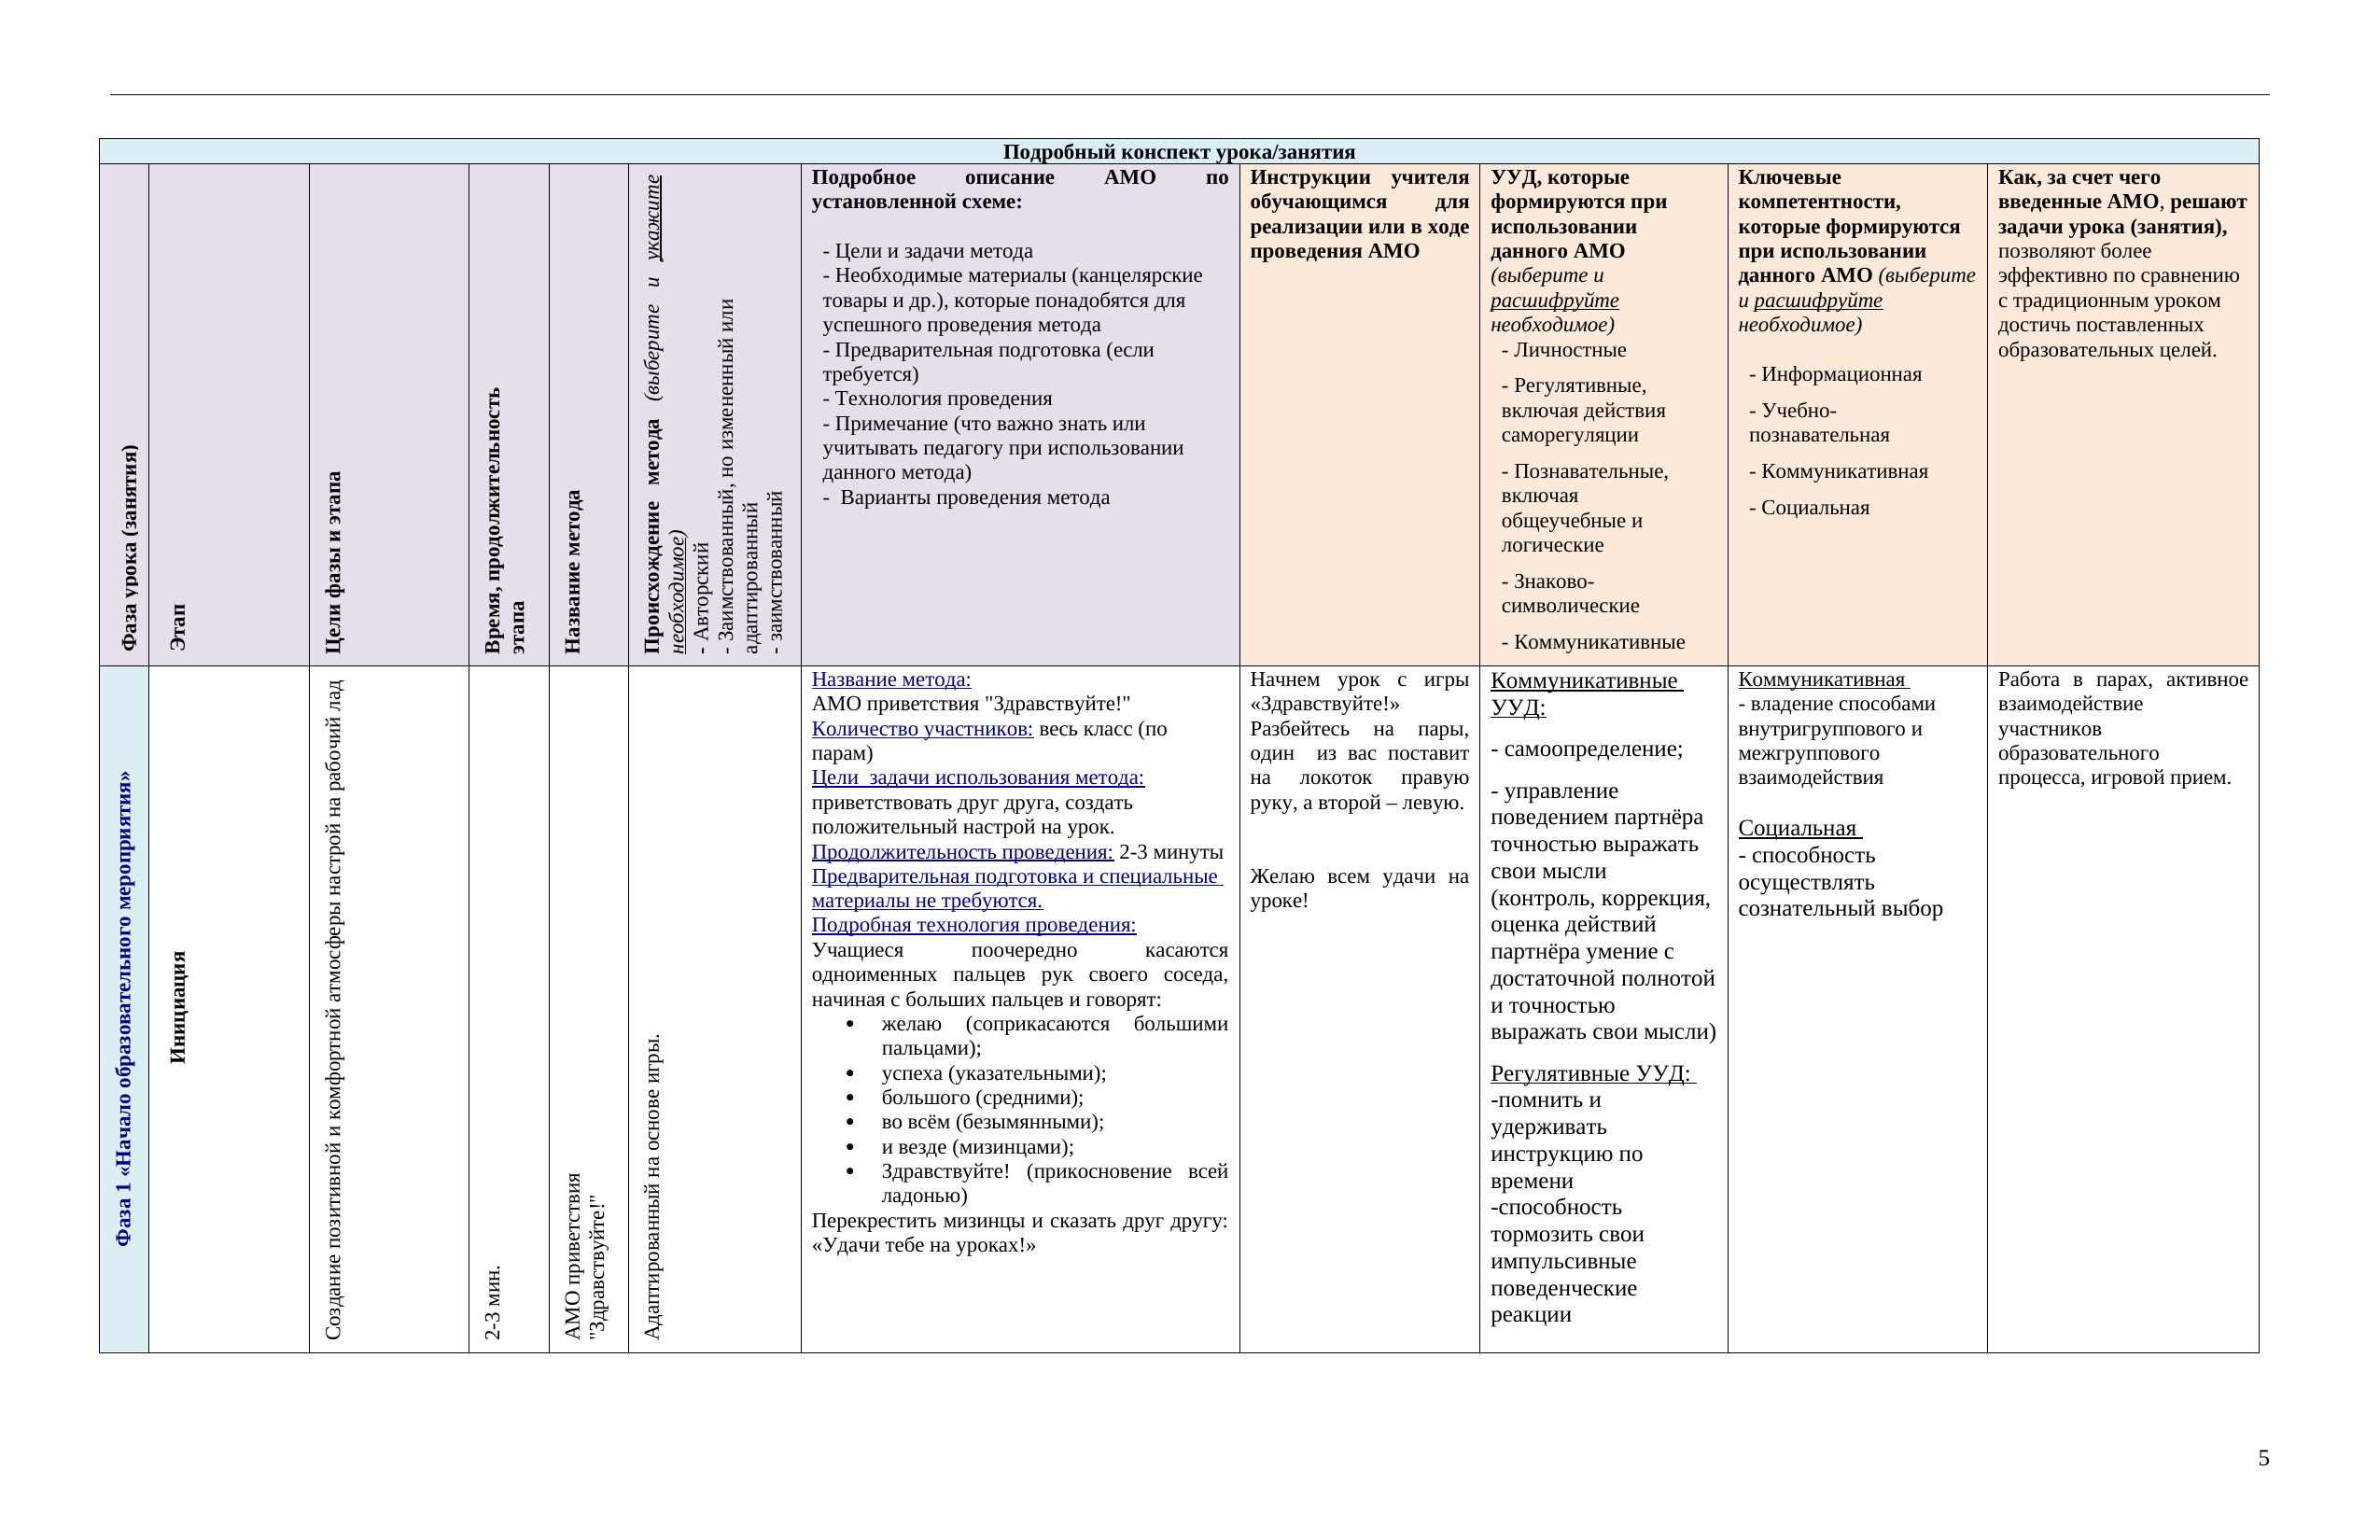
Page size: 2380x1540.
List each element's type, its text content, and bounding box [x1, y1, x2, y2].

table_header Подробный конспект урока/занятия [100, 139, 2259, 163]
table_cell УУД, которые формируются при использовании данного АМО (выберите и расшифруйте необходимое) - Личностные - Регулятивные, включая действия саморегуляции - Познавательные, включая общеучебные и логические - Знаково-символические - Коммуникативные [1480, 164, 1728, 665]
table_cell Инициация [149, 666, 309, 1351]
table_cell Коммуникативные УУД: - самоопределение; - управление поведением партнёра точностью выражать свои мысли (контроль, коррекция, оценка действий партнёра умение с достаточной полнотой и точностью выражать свои мысли) Регулятивные УУД: -помнить и удерживать инструкцию по времени -способность тормозить свои импульсивные поведенческие реакции [1480, 666, 1728, 1351]
table_cell Название метода [550, 164, 628, 665]
table_cell Создание позитивной и комфортной атмосферы настрой на рабочий лад [310, 666, 469, 1351]
table_cell Цели фазы и этапа [310, 164, 469, 665]
table_cell Адаптированный на основе игры. [629, 666, 801, 1351]
table_cell Название метода: АМО приветствия "Здравствуйте!" Количество участников: весь класс (по парам) Цели задачи использования метода: приветствовать друг друга, создать положительный настрой на урок. Продолжительность проведения: 2-3 минуты Предварительная подготовка и специальные материалы не требуются. Подробная технология проведения: Учащиеся поочередно касаются одноименных пальцев рук своего соседа, начиная с больших пальцев и говорят: желаю (соприкасаются большими пальцами); успеха (указательными); большого (средними); во всём (безымянными); и везде (мизинцами); Здравствуйте! (прикосновение всей ладонью) Перекрестить мизинцы и сказать друг другу: «Удачи тебе на уроках!» [802, 666, 1239, 1351]
table_cell Фаза урока (занятия) [100, 164, 148, 665]
table_cell Начнем урок с игры «Здравствуйте!» Разбейтесь на пары, один из вас поставит на локоток правую руку, а второй – левую. Желаю всем удачи на уроке! [1240, 666, 1479, 1351]
table_cell Этап [149, 164, 309, 665]
table_cell Инструкции учителя обучающимся для реализации или в ходе проведения АМО [1240, 164, 1479, 665]
table_cell Коммуникативная - владение способами внутригруппового и межгруппового взаимодействия Социальная - способность осуществлять сознательный выбор [1729, 666, 1987, 1351]
table_cell Ключевые компетентности, которые формируются при использовании данного АМО (выберите и расшифруйте необходимое) - Информационная - Учебно-познавательная - Коммуникативная - Социальная [1729, 164, 1987, 665]
table_cell АМО приветствия "Здравствуйте!" [550, 666, 628, 1351]
table_cell 2-3 мин. [469, 666, 549, 1351]
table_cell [100, 666, 148, 1351]
table_cell Как, за счет чего введенные АМО, решают задачи урока (занятия), позволяют более эффективно по сравнению с традиционным уроком достичь поставленных образовательных целей. [1988, 164, 2259, 665]
table_cell Работа в парах, активное взаимодействие участников образовательного процесса, игровой прием. [1988, 666, 2259, 1351]
table_cell Подробное описание АМО по установленной схеме: - Цели и задачи метода - Необходимые материалы (канцелярские товары и др.), которые понадобятся для успешного проведения метода - Предварительная подготовка (если требуется) - Технология проведения - Примечание (что важно знать или учитывать педагогу при использовании данного метода) - Варианты проведения метода [802, 164, 1239, 665]
table_cell Время, продолжительность этапа [469, 164, 549, 665]
table_cell Происхождение метода (выберите и укажите необходимое) - Авторский - Заимствованный, но измененный или адаптированный - заимствованный [629, 164, 801, 665]
